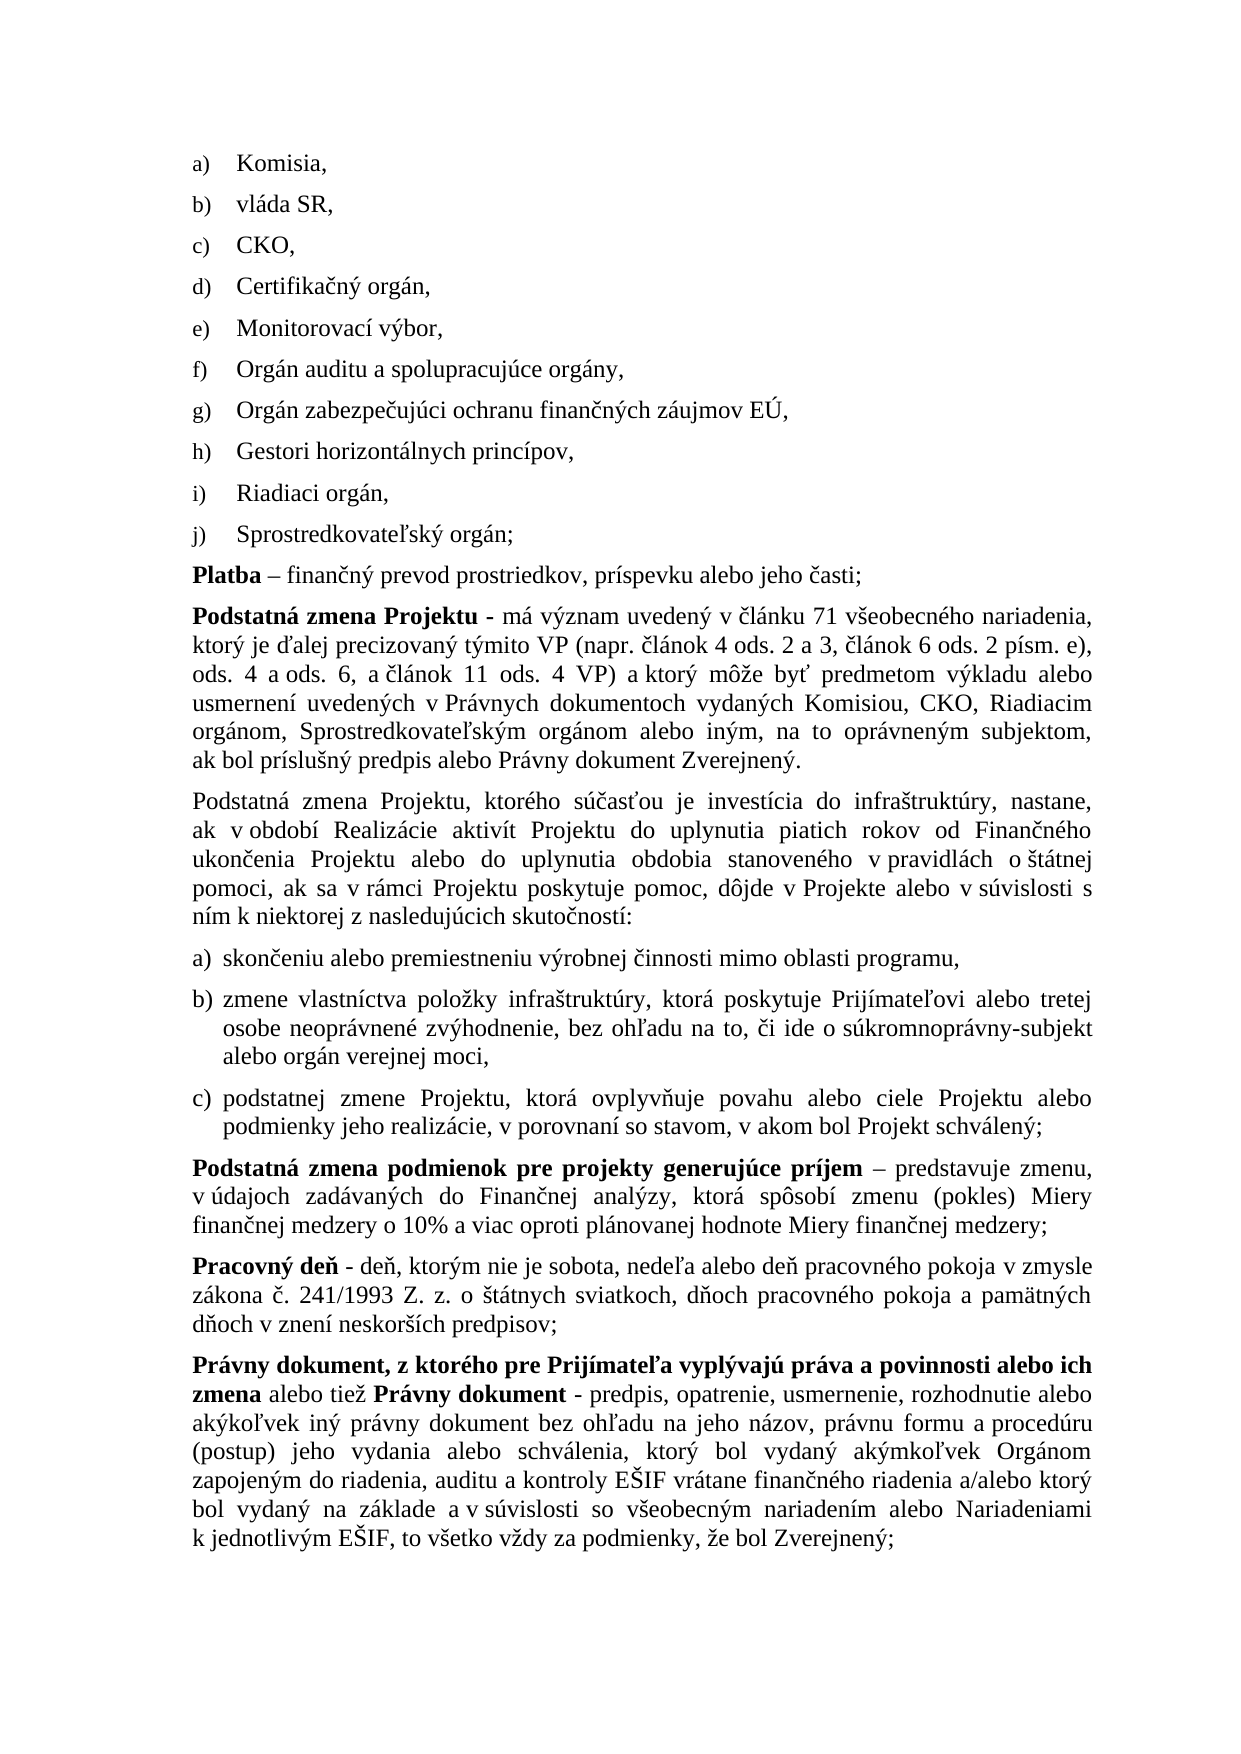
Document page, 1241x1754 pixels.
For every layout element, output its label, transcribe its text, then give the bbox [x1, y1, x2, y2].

list CKO, [192, 230, 1093, 259]
list Certifikačný orgán, [192, 271, 1093, 300]
list skončeniu alebo premiestneniu výrobnej činnosti mimo oblasti programu, [192, 943, 1093, 971]
list zmene vlastníctva položky infraštruktúry, ktorá poskytuje Prijímateľovi alebo tretej osobe neoprávnené zvýhodnenie, bez ohľadu na to, či ide o súkromnoprávny-subjekt alebo orgán verejnej moci, [192, 984, 1093, 1070]
list Gestori horizontálnych princípov, [192, 436, 1093, 465]
text Právny dokument, z ktorého pre Prijímateľa vyplývajú práva a povinnosti alebo ich zmena alebo tiež Právny dokument - predpis, opatrenie, usmernenie, rozhodnutie alebo akýkoľvek iný právny dokument bez ohľadu na jeho názov, právnu formu a procedúru (postup) jeho vydania alebo schválenia, ktorý bol vydaný akýmkoľvek Orgánom zapojeným do riadenia, auditu a kontroly EŠIF vrátane finančného riadenia a/alebo ktorý bol vydaný na základe a v súvislosti so všeobecným nariadením alebo Nariadeniami k jednotlivým EŠIF, to všetko vždy za podmienky, že bol Zverejnený; [192, 1350, 1093, 1551]
text Podstatná zmena Projektu - má význam uvedený v článku 71 všeobecného nariadenia, ktorý je ďalej precizovaný týmito VP (napr. článok 4 ods. 2 a 3, článok 6 ods. 2 písm. e), ods. 4 a ods. 6, a článok 11 ods. 4 VP) a ktorý môže byť predmetom výkladu alebo usmernení uvedených v Právnych dokumentoch vydaných Komisiou, CKO, Riadiacim orgánom, Sprostredkovateľským orgánom alebo iným, na to oprávneným subjektom, ak bol príslušný predpis alebo Právny dokument Zverejnený. [192, 601, 1093, 774]
text Podstatná zmena Projektu, ktorého súčasťou je investícia do infraštruktúry, nastane, ak v období Realizácie aktivít Projektu do uplynutia piatich rokov od Finančného ukončenia Projektu alebo do uplynutia obdobia stanoveného v pravidlách o štátnej pomoci, ak sa v rámci Projektu poskytuje pomoc, dôjde v Projekte alebo v súvislosti s ním k niektorej z nasledujúcich skutočností: [192, 786, 1093, 930]
text Podstatná zmena podmienok pre projekty generujúce príjem – predstavuje zmenu, v údajoch zadávaných do Finančnej analýzy, ktorá spôsobí zmenu (pokles) Miery finančnej medzery o 10% a viac oproti plánovanej hodnote Miery finančnej medzery; [192, 1153, 1093, 1239]
list Sprostredkovateľský orgán; [192, 519, 1093, 548]
list Komisia, [192, 148, 1093, 176]
text Pracovný deň - deň, ktorým nie je sobota, nedeľa alebo deň pracovného pokoja v zmysle zákona č. 241/1993 Z. z. o štátnych sviatkoch, dňoch pracovného pokoja a pamätných dňoch v znení neskorších predpisov; [192, 1251, 1093, 1338]
list vláda SR, [192, 189, 1093, 218]
list Monitorovací výbor, [192, 313, 1093, 341]
list Orgán auditu a spolupracujúce orgány, [192, 354, 1093, 383]
list Riadiaci orgán, [192, 478, 1093, 506]
list Orgán zabezpečujúci ochranu finančných záujmov EÚ, [192, 395, 1093, 424]
text Platba – finančný prevod prostriedkov, príspevku alebo jeho časti; [192, 560, 1093, 589]
list podstatnej zmene Projektu, ktorá ovplyvňuje povahu alebo ciele Projektu alebo podmienky jeho realizácie, v porovnaní so stavom, v akom bol Projekt schválený; [192, 1083, 1093, 1140]
